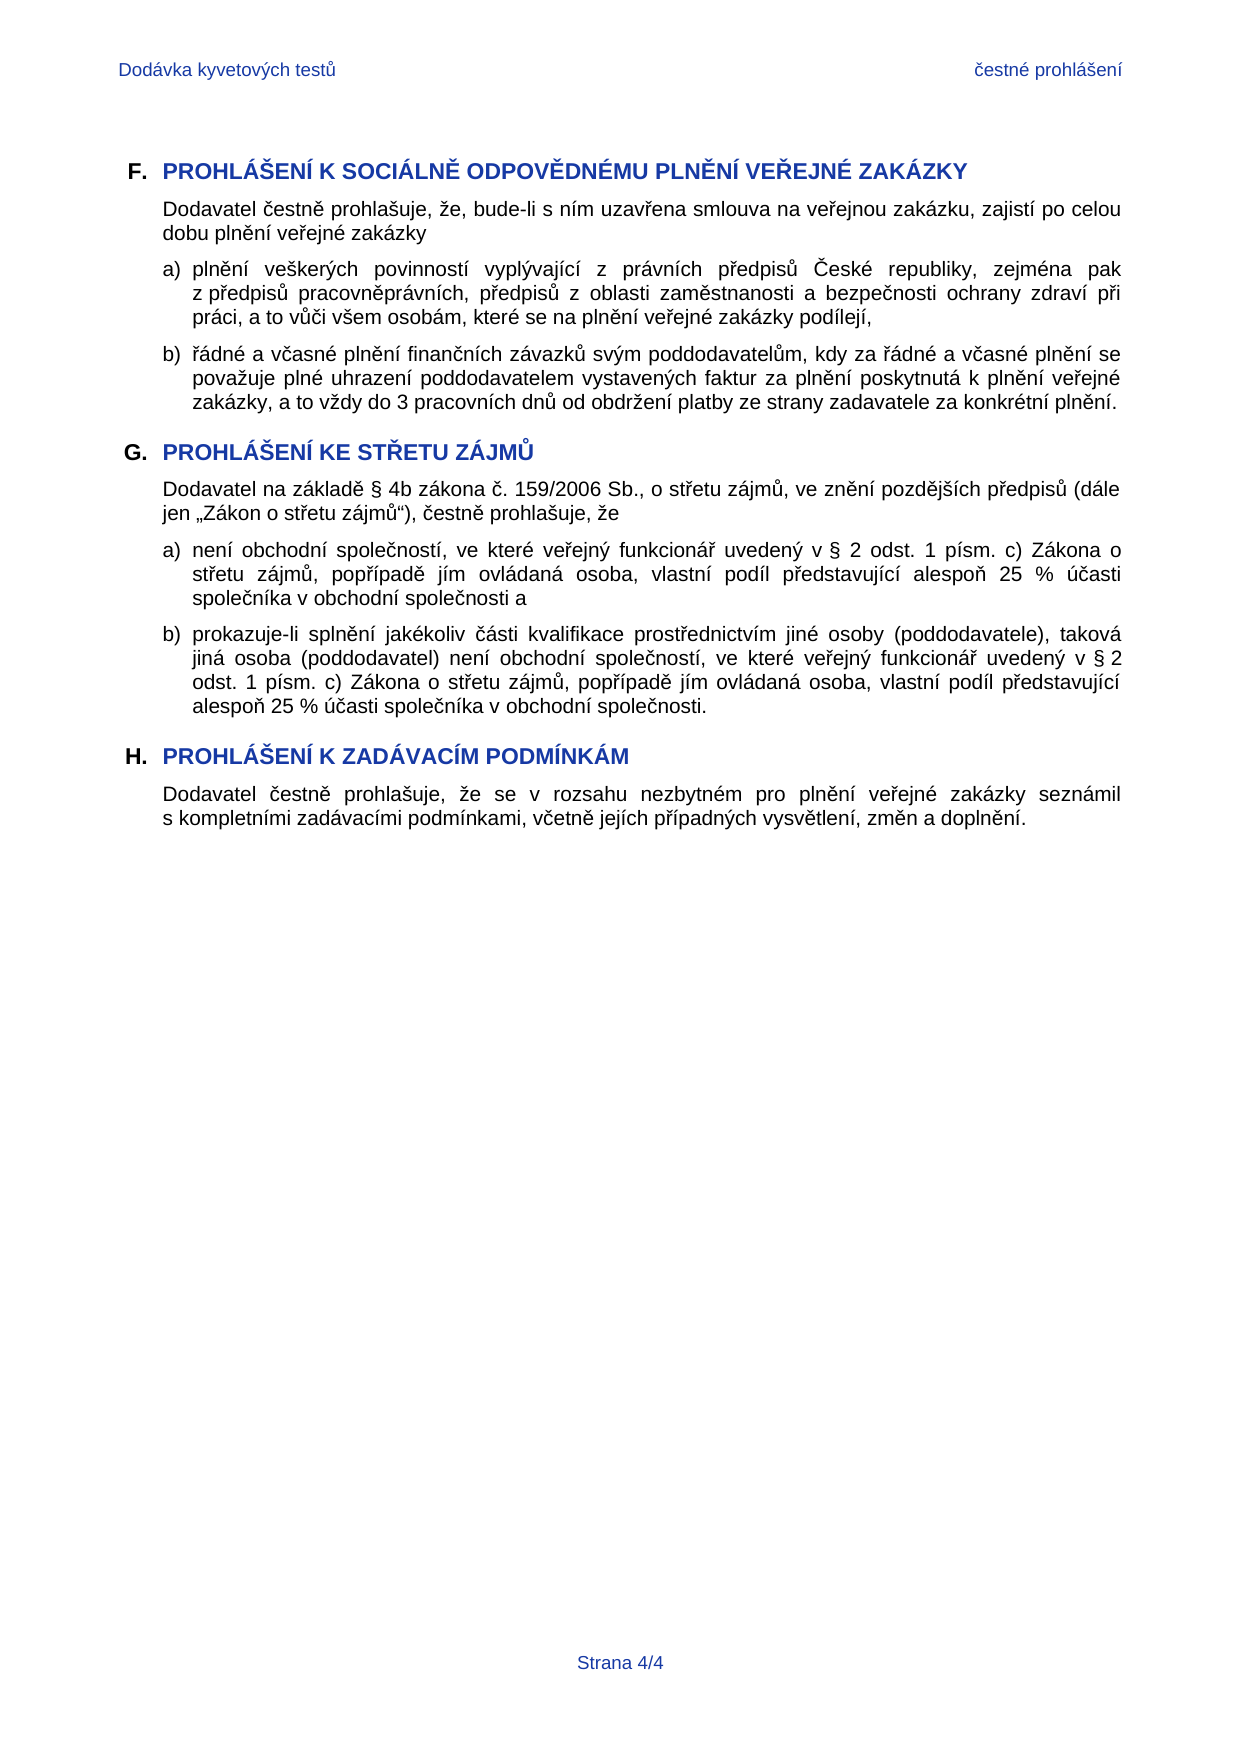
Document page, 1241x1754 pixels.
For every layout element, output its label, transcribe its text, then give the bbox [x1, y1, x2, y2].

subtitle Prohlášení k zadávacím podmínkám [148, 743, 1122, 769]
text řádné a včasné plnění finančních závazků svým poddodavatelům, kdy za řádné a včasné plnění se považuje plné uhrazení poddodavatelem vystavených faktur za plnění poskytnutá k plnění veřejné zakázky, a to vždy do 3 pracovních dnů od obdržení platby ze strany zadavatele za konkrétní plnění. [162, 342, 1122, 413]
text prokazuje-li splnění jakékoliv části kvalifikace prostřednictvím jiné osoby (poddodavatele), taková jiná osoba (poddodavatel) není obchodní společností, ve které veřejný funkcionář uvedený v § 2 odst. 1 písm. c) Zákona o střetu zájmů, popřípadě jím ovládaná osoba, vlastní podíl představující alespoň 25 % účasti společníka v obchodní společnosti. [162, 622, 1122, 718]
text Dodavatel na základě § 4b zákona č. 159/2006 Sb., o střetu zájmů, ve znění pozdějších předpisů (dále jen „Zákon o střetu zájmů“), čestně prohlašuje, že [162, 477, 1122, 525]
subtitle Prohlášení k sociálně odpovědnému plnění veřejné zakázky [148, 158, 1122, 184]
text Dodavatel čestně prohlašuje, že se v rozsahu nezbytném pro plnění veřejné zakázky seznámil s kompletními zadávacími podmínkami, včetně jejích případných vysvětlení, změn a doplnění. [162, 782, 1122, 830]
text plnění veškerých povinností vyplývající z právních předpisů České republiky, zejména pak z předpisů pracovněprávních, předpisů z oblasti zaměstnanosti a bezpečnosti ochrany zdraví při práci, a to vůči všem osobám, které se na plnění veřejné zakázky podílejí, [162, 257, 1122, 329]
text Dodavatel čestně prohlašuje, že, bude-li s ním uzavřena smlouva na veřejnou zakázku, zajistí po celou dobu plnění veřejné zakázky [162, 197, 1122, 245]
text není obchodní společností, ve které veřejný funkcionář uvedený v § 2 odst. 1 písm. c) Zákona o střetu zájmů, popřípadě jím ovládaná osoba, vlastní podíl představující alespoň 25 % účasti společníka v obchodní společnosti a [162, 538, 1122, 609]
subtitle PRohlášení ke střetu zájmů [148, 438, 1122, 465]
